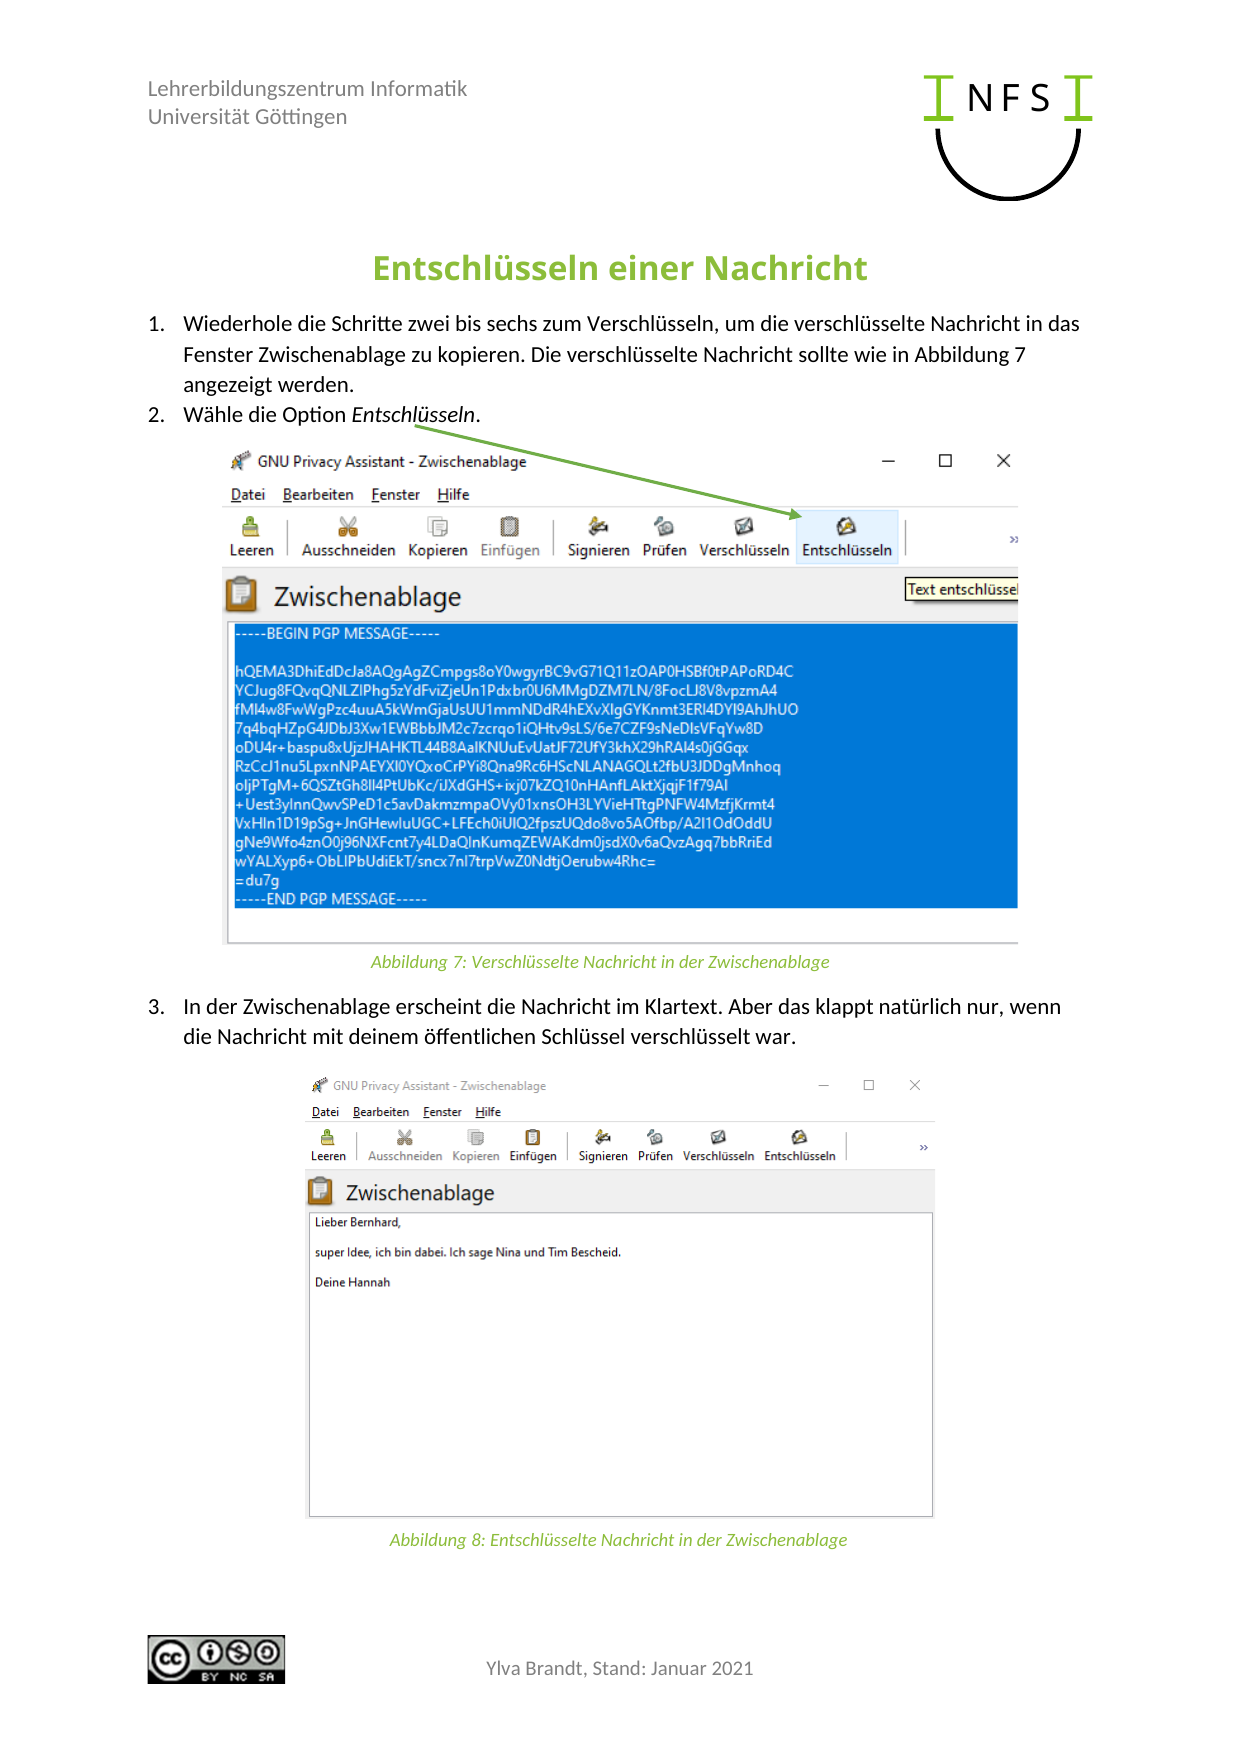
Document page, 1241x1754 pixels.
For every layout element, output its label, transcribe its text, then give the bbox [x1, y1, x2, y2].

picture [147, 1635, 286, 1684]
list Wiederhole die Schritte zwei bis sechs zum Verschlüsseln, um die verschlüsselte Nachricht in das Fenster Zwischenablage zu kopieren. Die verschlüsselte Nachricht sollte wie in Abbildung 7 angezeigt werden. [148, 309, 1093, 398]
picture [305, 1071, 936, 1519]
list Wähle die Option Entschlüsseln. [148, 400, 1093, 428]
subtitle Entschlüsseln einer Nachricht [148, 245, 1093, 290]
picture [222, 443, 1019, 945]
